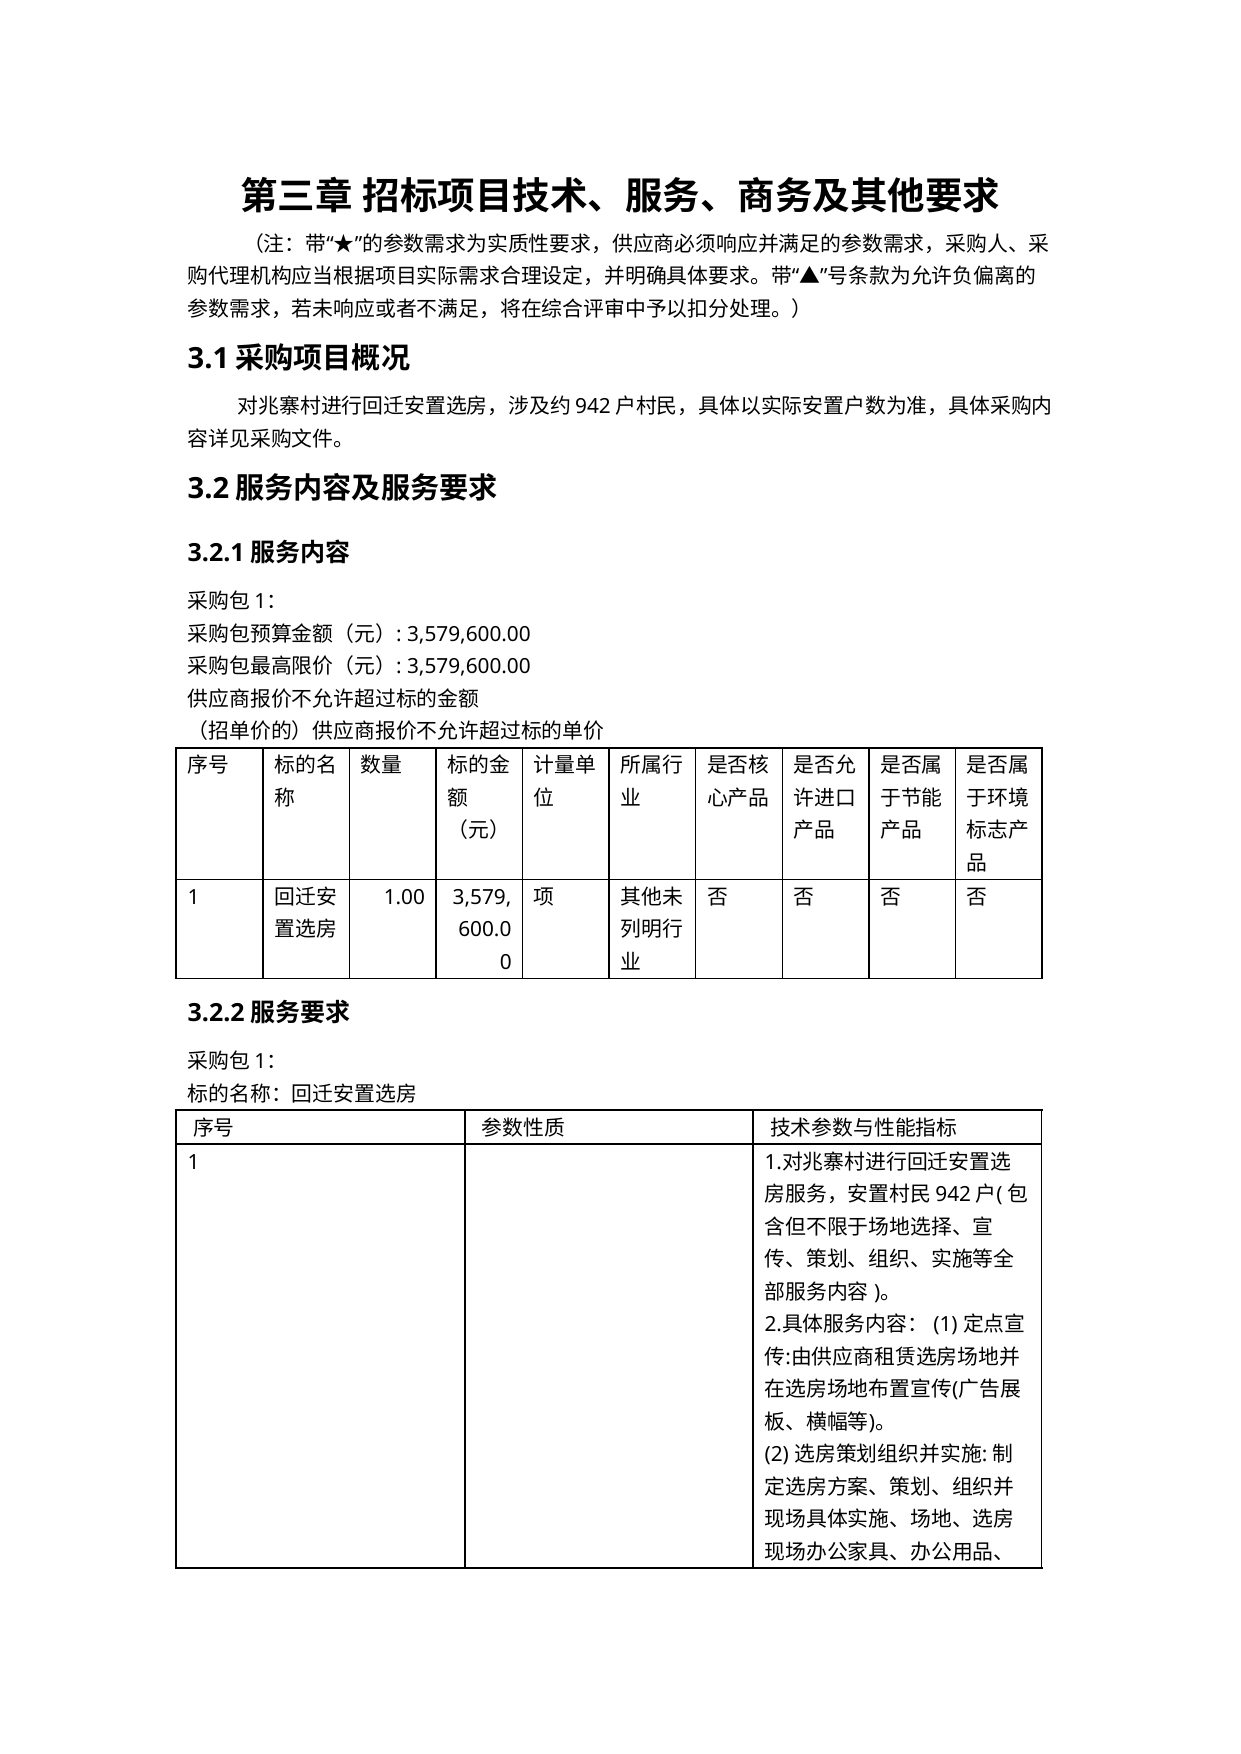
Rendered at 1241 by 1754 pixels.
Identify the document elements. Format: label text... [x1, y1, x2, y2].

table_cell 否 [870, 880, 955, 978]
text 采购包预算金额（元）: 3,579,600.00 [187, 617, 1053, 649]
text 采购包1： [187, 1044, 1053, 1077]
table_cell 1 [177, 1145, 464, 1567]
table_header 参数性质 [466, 1111, 752, 1143]
text 3.2.2服务要求 [187, 979, 1053, 1044]
table_header 标的名称 [264, 749, 349, 878]
table_header 是否属于节能产品 [870, 749, 955, 878]
text 标的名称：回迁安置选房 [187, 1077, 1053, 1109]
text 3.1采购项目概况 [187, 324, 1053, 389]
table_cell 1 [177, 880, 262, 978]
table_cell 否 [956, 880, 1041, 978]
table_cell 1.00 [350, 880, 435, 978]
table_cell [466, 1145, 752, 1567]
table_header 数量 [350, 749, 435, 878]
text 供应商报价不允许超过标的金额 [187, 682, 1053, 714]
table_header 所属行业 [610, 749, 695, 878]
table_cell 否 [696, 880, 782, 978]
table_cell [754, 1145, 1041, 1567]
table_header 标的金额 （元） [437, 749, 522, 878]
table_header 是否属于环境标志产品 [956, 749, 1041, 878]
table_cell 3,579,600.00 [437, 880, 522, 978]
text （招单价的）供应商报价不允许超过标的单价 [187, 714, 1053, 747]
text 3.2服务内容及服务要求 [187, 454, 1053, 519]
text 第三章 招标项目技术、服务、商务及其他要求 [187, 162, 1053, 227]
text 采购包最高限价（元）: 3,579,600.00 [187, 649, 1053, 682]
table_cell 项 [523, 880, 608, 978]
table_header 计量单位 [523, 749, 608, 878]
table_header 是否允许进口产品 [783, 749, 868, 878]
table_header 序号 [177, 749, 262, 878]
text 采购包1： [187, 584, 1053, 617]
table_cell 其他未列明行业 [610, 880, 695, 978]
table_cell 否 [783, 880, 868, 978]
table_header 序号 [177, 1111, 464, 1143]
table_header 是否核心产品 [696, 749, 782, 878]
text 3.2.1服务内容 [187, 519, 1053, 584]
table_header 技术参数与性能指标 [754, 1111, 1041, 1143]
text （注：带“★”的参数需求为实质性要求，供应商必须响应并满足的参数需求，采购人、采购代理机构应当根据项目实际需求合理设定，并明确具体要求。带“▲”号条款为允许负偏离的参数需求，若未响应或者不满足，将在综合评审中予以扣分处理。） [187, 227, 1053, 324]
text 对兆寨村进行回迁安置选房，涉及约942户村民，具体以实际安置户数为准，具体采购内容详见采购文件。 [187, 389, 1053, 454]
table_cell 回迁安置选房 [264, 880, 349, 978]
